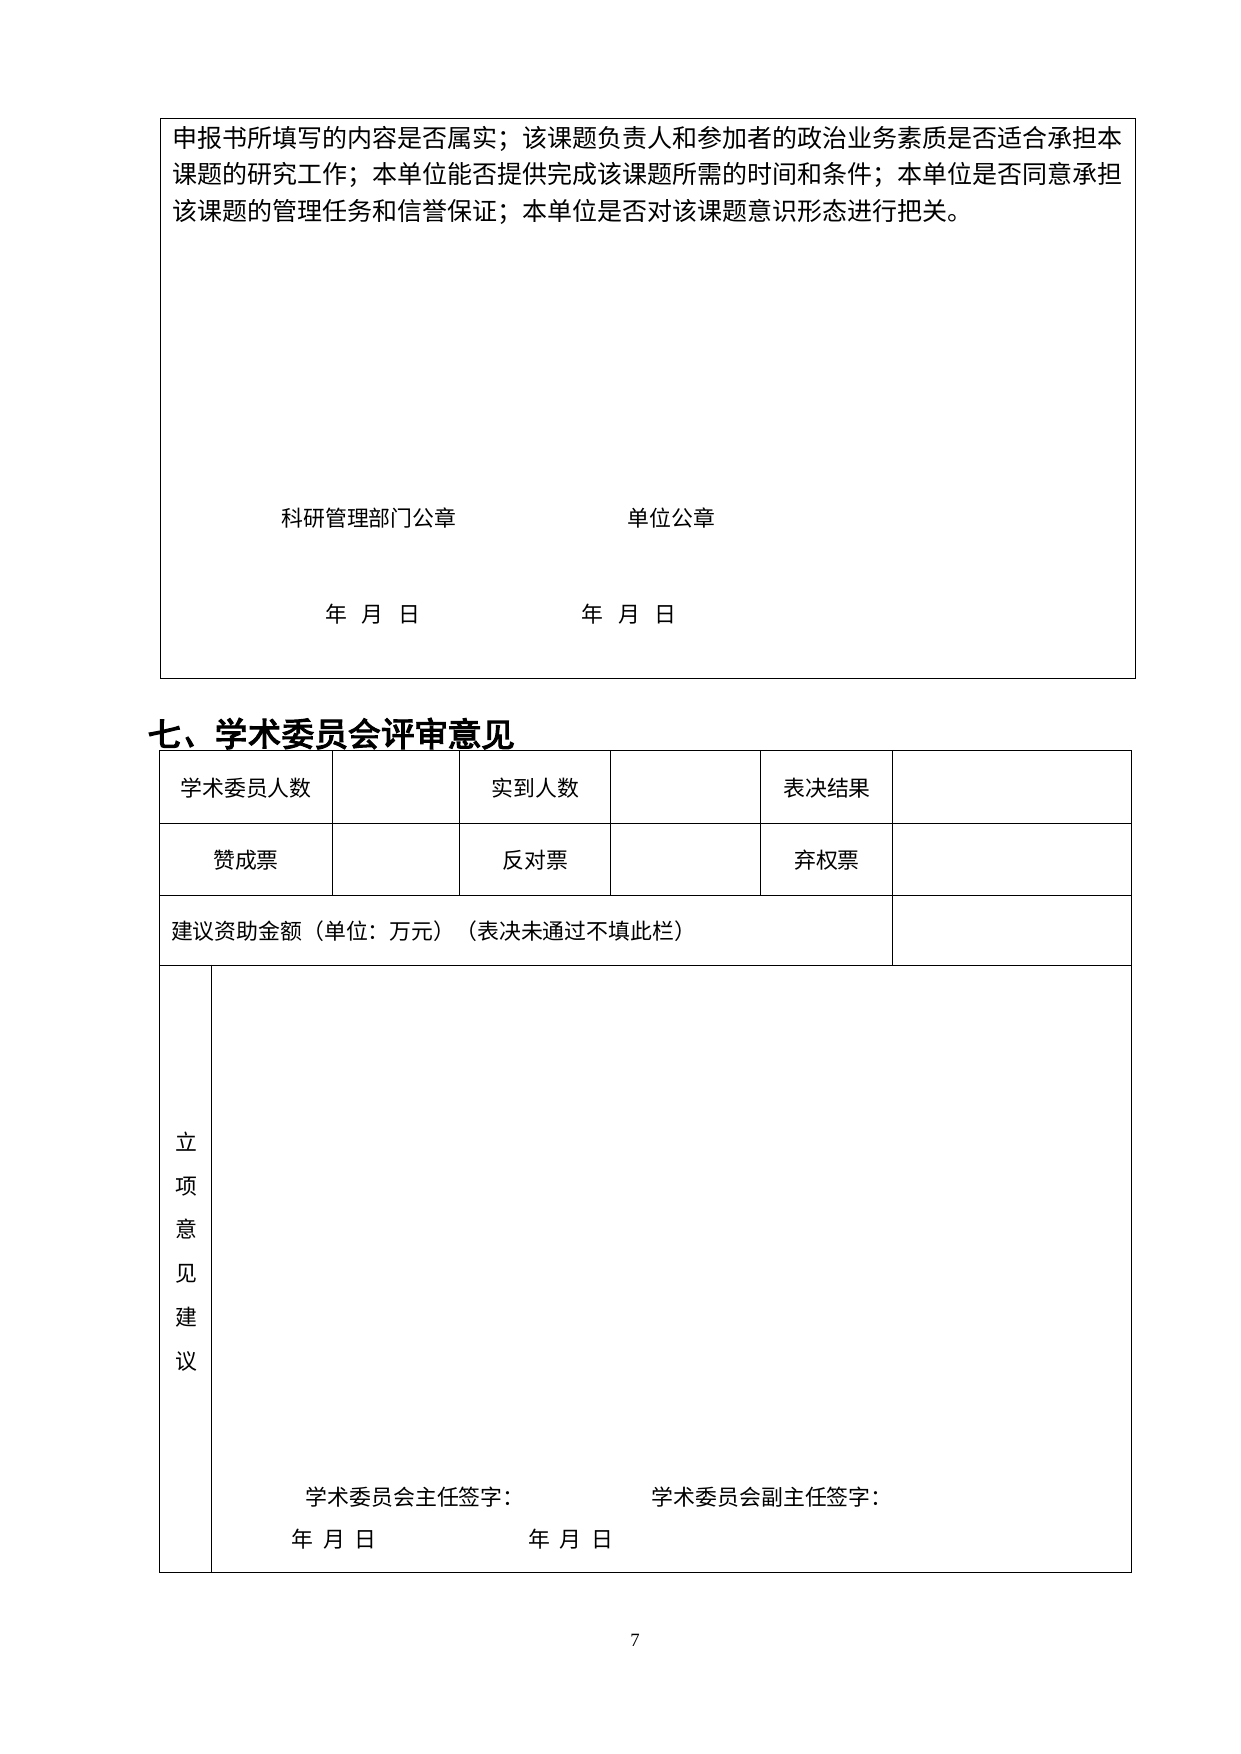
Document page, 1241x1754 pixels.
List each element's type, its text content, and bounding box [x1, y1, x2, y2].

table_header [611, 751, 760, 823]
table_header 实到人数 [460, 751, 610, 823]
table_cell 弃权票 [761, 824, 892, 894]
table_header [893, 751, 1131, 823]
table_cell [893, 896, 1131, 964]
table_cell [333, 824, 459, 894]
table_header 表决结果 [761, 751, 892, 823]
table_cell [893, 824, 1131, 894]
table_cell [611, 824, 760, 894]
table_header 学术委员人数 [160, 751, 332, 823]
table_cell 反对票 [460, 824, 610, 894]
table_header 申报书所填写的内容是否属实；该课题负责人和参加者的政治业务素质是否适合承担本课题的研究工作；本单位能否提供完成该课题所需的时间和条件；本单位是否同意承担该课题的管理任务和信誉保证；本单位是否对该课题意识形态进行把关。 科研管理部门公章 单位公章 年 月 日 年 月 日 [161, 119, 1135, 678]
table_cell 学术委员会主任签字： 学术委员会副主任签字： 年 月 日 年 月 日 [212, 966, 1131, 1572]
table_cell 建议资助金额（单位：万元）（表决未通过不填此栏） [160, 896, 892, 964]
text 七、学术委员会评审意见 [148, 712, 1122, 750]
table_header [333, 751, 459, 823]
table_cell 立项意见建 议 [160, 966, 211, 1572]
table_cell 赞成票 [160, 824, 332, 894]
